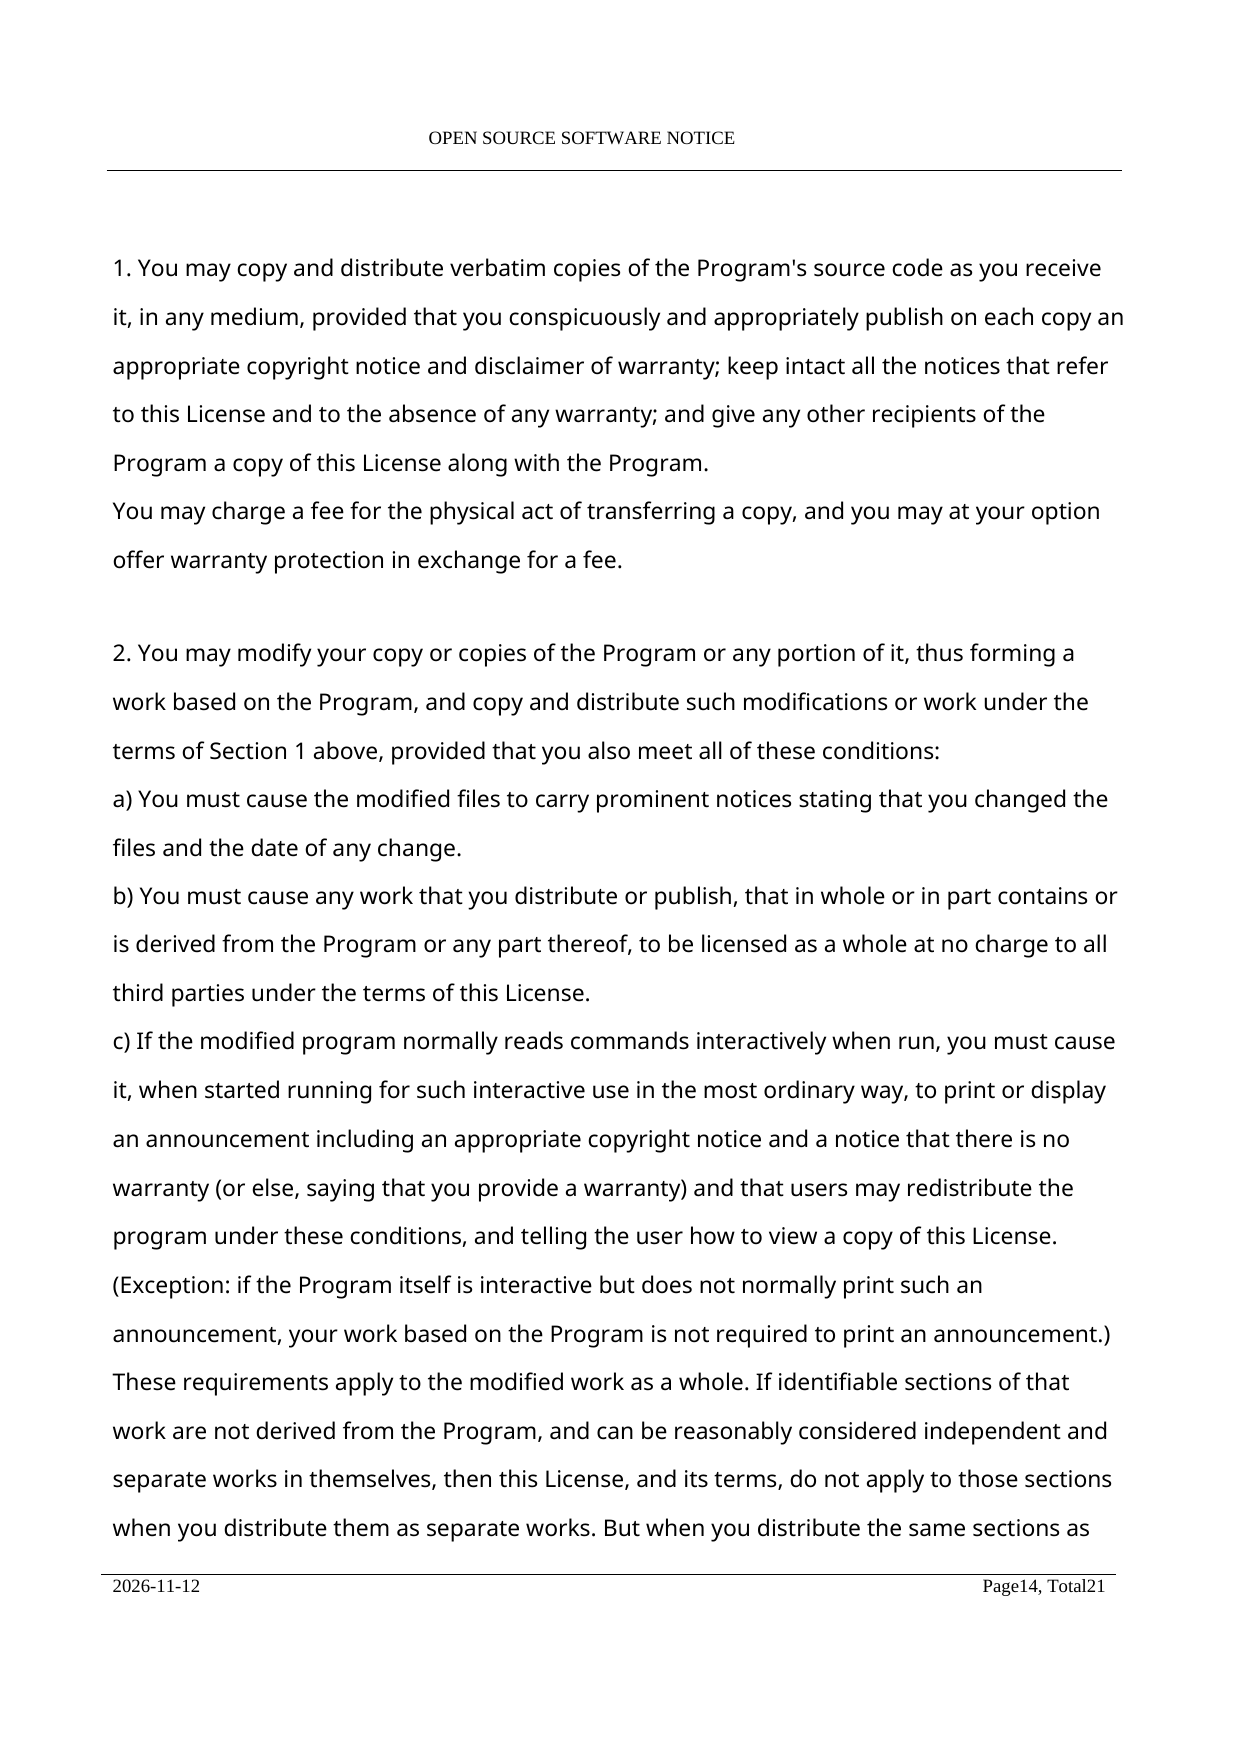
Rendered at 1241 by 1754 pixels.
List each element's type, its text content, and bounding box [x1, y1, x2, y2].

text You may charge a fee for the physical act of transferring a copy, and you may at your option offer warranty protection in exchange for a fee. [112, 494, 1128, 576]
text b) You must cause any work that you distribute or publish, that in whole or in part contains or is derived from the Program or any part thereof, to be licensed as a whole at no charge to all third parties under the terms of this License. [112, 879, 1128, 1009]
text 1. You may copy and distribute verbatim copies of the Program's source code as you receive it, in any medium, provided that you conspicuously and appropriately publish on each copy an appropriate copyright notice and disclaimer of warranty; keep intact all the notices that refer to this License and to the absence of any warranty; and give any other recipients of the Program a copy of this License along with the Program. [112, 251, 1128, 479]
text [112, 1365, 1128, 1544]
text 2. You may modify your copy or copies of the Program or any portion of it, thus forming a work based on the Program, and copy and distribute such modifications or work under the terms of Section 1 above, provided that you also meet all of these conditions: [112, 637, 1128, 767]
text c) If the modified program normally reads commands interactively when run, you must cause it, when started running for such interactive use in the most ordinary way, to print or display an announcement including an appropriate copyright notice and a notice that there is no warranty (or else, saying that you provide a warranty) and that users may redistribute the program under these conditions, and telling the user how to view a copy of this License. (Exception: if the Program itself is interactive but does not normally print such an announcement, your work based on the Program is not required to print an announcement.) [112, 1025, 1128, 1350]
text a) You must cause the modified files to carry prominent notices stating that you changed the files and the date of any change. [112, 782, 1128, 863]
